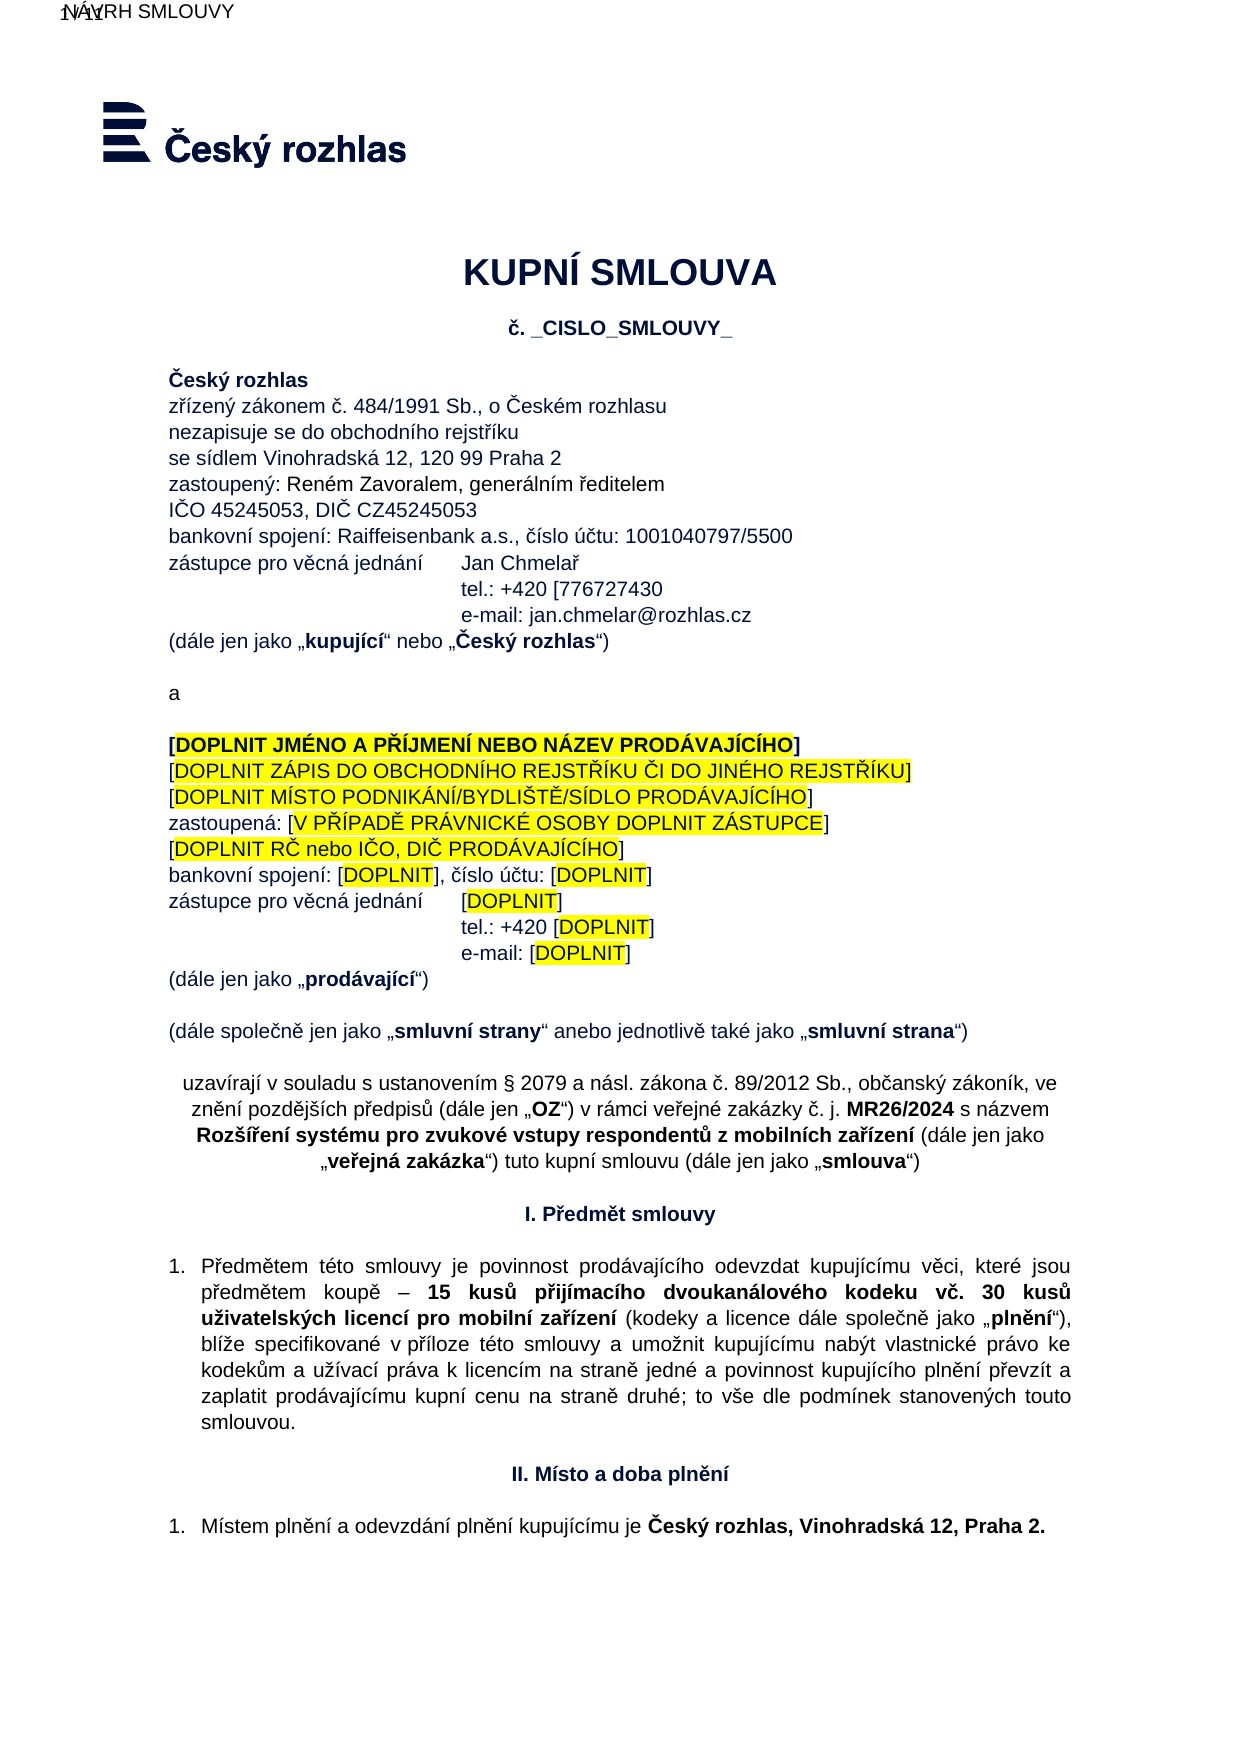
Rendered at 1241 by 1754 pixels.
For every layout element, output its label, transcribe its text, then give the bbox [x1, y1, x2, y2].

text zastoupený: Reném Zavoralem, generálním ředitelem [168, 471, 1072, 497]
text zřízený zákonem č. 484/1991 Sb., o Českém rozhlasu [168, 393, 1072, 419]
subtitle Předmět smlouvy [168, 1200, 1072, 1226]
text nezapisuje se do obchodního rejstříku [168, 419, 1072, 445]
text zástupce pro věcná jednání [DOPLNIT] [168, 888, 1072, 914]
text e-mail: jan.chmelar@rozhlas.cz [168, 601, 1072, 627]
text a [168, 679, 1072, 705]
text (dále jen jako „kupující“ nebo „Český rozhlas“) [168, 627, 1072, 653]
text tel.: +420 [776727430 [168, 575, 1072, 601]
text [DOPLNIT JMÉNO A PŘÍJMENÍ NEBO NÁZEV PRODÁVAJÍCÍHO] [168, 731, 1072, 757]
subtitle Místo a doba plnění [168, 1461, 1072, 1487]
text tel.: +420 [DOPLNIT] [168, 914, 1072, 940]
text [DOPLNIT RČ nebo IČO, DIČ PRODÁVAJÍCÍHO] [168, 836, 1072, 862]
text se sídlem Vinohradská 12, 120 99 Praha 2 [168, 445, 1072, 471]
picture [103, 102, 406, 168]
text uzavírají v souladu s ustanovením § 2079 a násl. zákona č. 89/2012 Sb., občanský zákoník, ve znění pozdějších předpisů (dále jen „OZ“) v rámci veřejné zakázky č. j. MR26/2024 s názvem Rozšíření systému pro zvukové vstupy respondentů z mobilních zařízení (dále jen jako „veřejná zakázka“) tuto kupní smlouvu (dále jen jako „smlouva“) [168, 1070, 1072, 1174]
text Český rozhlas [168, 367, 1072, 393]
title KUPNÍ SMLOUVA [168, 250, 1072, 294]
text [DOPLNIT MÍSTO PODNIKÁNÍ/BYDLIŠTĚ/SÍDLO PRODÁVAJÍCÍHO] [168, 783, 1072, 809]
text zástupce pro věcná jednání Jan Chmelař [168, 549, 1072, 575]
text [DOPLNIT ZÁPIS DO OBCHODNÍHO REJSTŘÍKU ČI DO JINÉHO REJSTŘÍKU] [168, 757, 1072, 783]
text č. _CISLO_SMLOUVY_ [168, 315, 1072, 341]
text IČO 45245053, DIČ CZ45245053 [168, 497, 1072, 523]
list Předmětem této smlouvy je povinnost prodávajícího odevzdat kupujícímu věci, které jsou předmětem koupě – 15 kusů přijímacího dvoukanálového kodeku vč. 30 kusů uživatelských licencí pro mobilní zařízení (kodeky a licence dále společně jako „plnění“), blíže specifikované v příloze této smlouvy a umožnit kupujícímu nabýt vlastnické právo ke kodekům a užívací práva k licencím na straně jedné a povinnost kupujícího plnění převzít a zaplatit prodávajícímu kupní cenu na straně druhé; to vše dle podmínek stanovených touto smlouvou. [168, 1252, 1072, 1434]
text bankovní spojení: [DOPLNIT], číslo účtu: [DOPLNIT] [168, 862, 1072, 888]
text bankovní spojení: Raiffeisenbank a.s., číslo účtu: 1001040797/5500 [168, 523, 1072, 549]
text e-mail: [DOPLNIT] [168, 940, 1072, 966]
text zastoupená: [V PŘÍPADĚ PRÁVNICKÉ OSOBY DOPLNIT ZÁSTUPCE] [168, 809, 1072, 836]
list Místem plnění a odevzdání plnění kupujícímu je Český rozhlas, Vinohradská 12, Praha 2. [168, 1513, 1072, 1539]
text (dále společně jen jako „smluvní strany“ anebo jednotlivě také jako „smluvní strana“) [168, 1018, 1072, 1044]
text (dále jen jako „prodávající“) [168, 966, 1072, 992]
